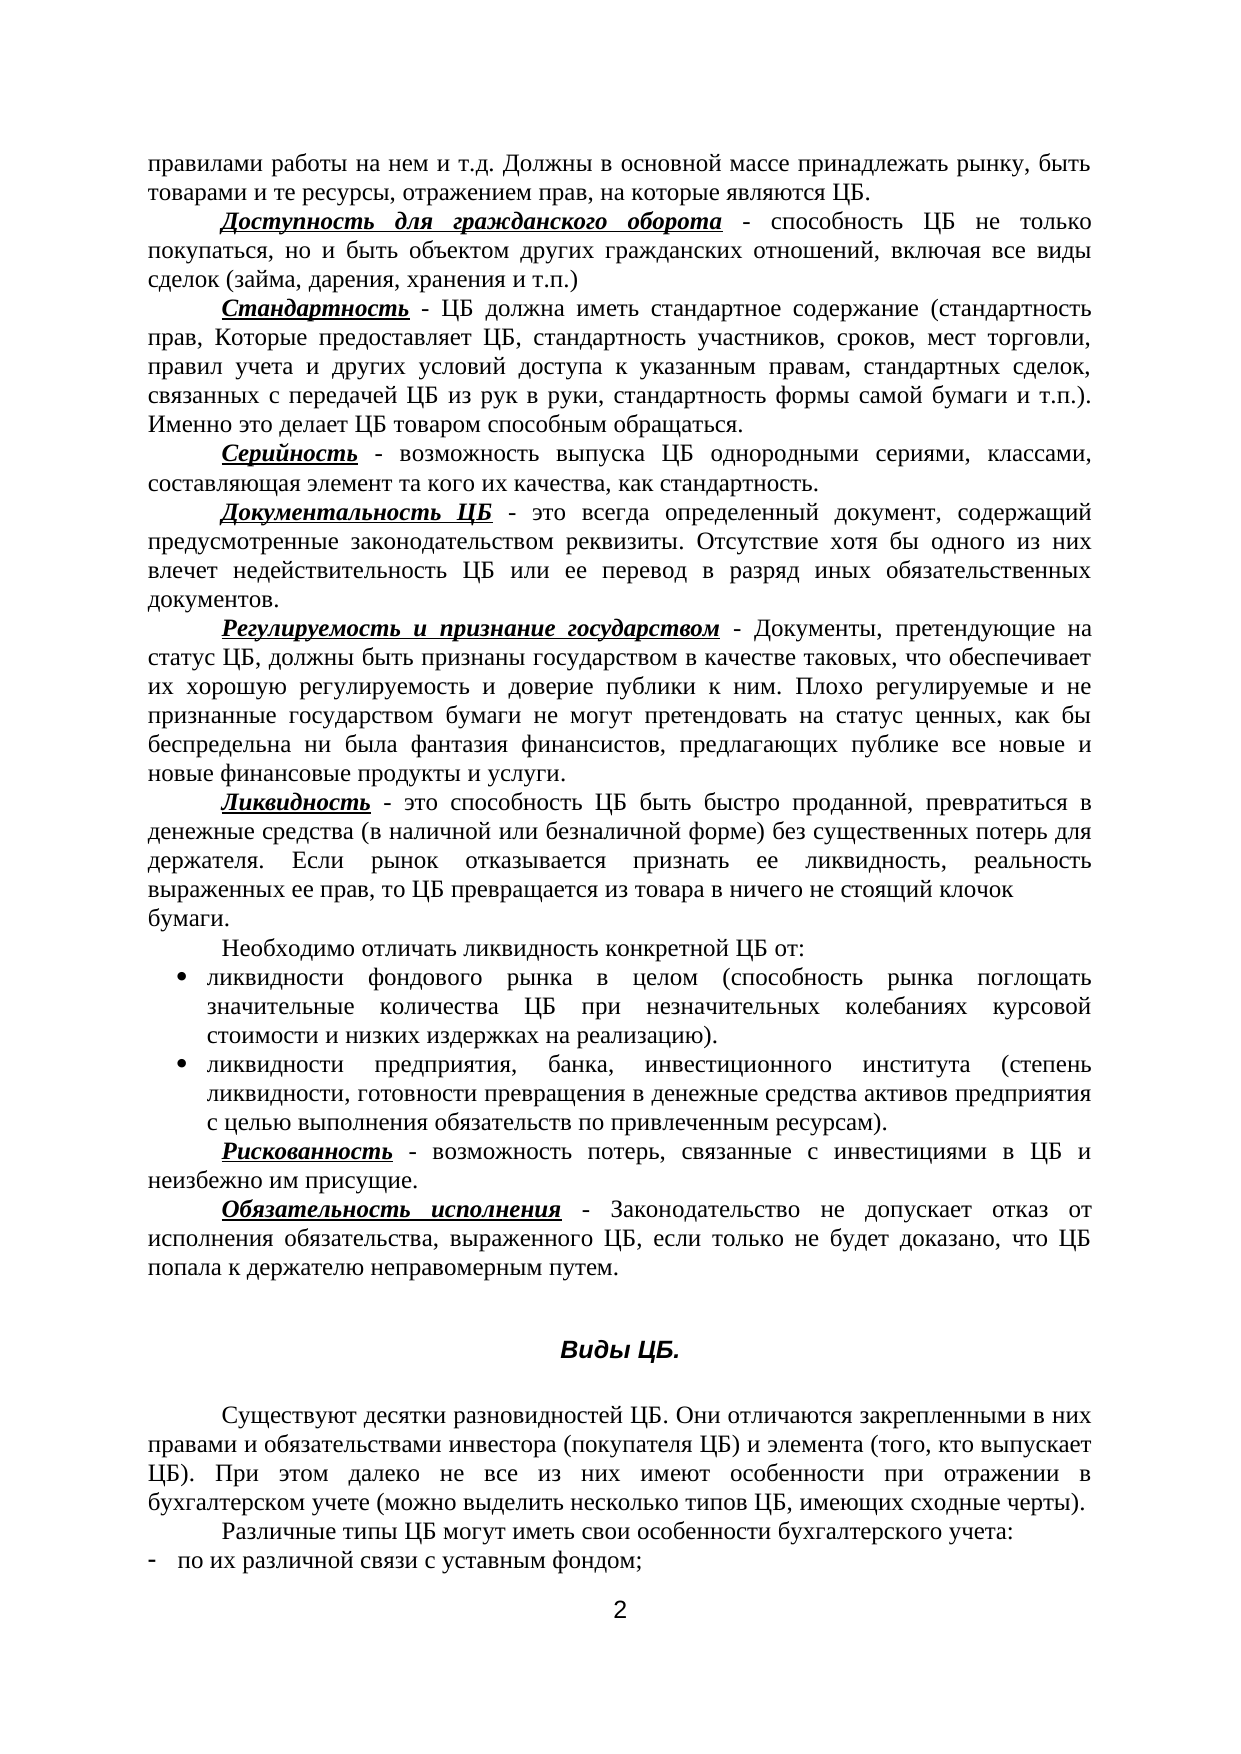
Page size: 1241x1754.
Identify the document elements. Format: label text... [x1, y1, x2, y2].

list ликвидности предприятия, банка, инвестиционного института (степень ликвидности, готовности превращения в денежные средства активов предприятия с целью выполнения обязательств по привлеченным ресурсам). [177, 1049, 1092, 1136]
list по их различной связи с уставным фондом; [148, 1545, 1092, 1574]
text Существуют десятки разновидностей ЦБ. Они отличаются закрепленными в них правами и обязательствами инвестора (покупателя ЦБ) и элемента (того, кто выпускает ЦБ). При этом далеко не все из них имеют особенности при отражении в бухгалтерском учете (можно выделить несколько типов ЦБ, имеющих сходные черты). [148, 1399, 1092, 1516]
text Доступность для гражданского оборота - способность ЦБ не только покупаться, но и быть объектом других гражданских отношений, включая все виды сделок (займа, дарения, хранения и т.п.) [148, 206, 1092, 293]
subtitle Виды ЦБ. [148, 1335, 1092, 1364]
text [148, 148, 1092, 206]
text Необходимо отличать ликвидность конкретной ЦБ от: [148, 932, 1092, 961]
text Различные типы ЦБ могут иметь свои особенности бухгалтерского учета: [148, 1516, 1092, 1545]
text Рискованность - возможность потерь, связанные с инвестициями в ЦБ и неизбежно им присущие. [148, 1136, 1092, 1194]
text Стандартность - ЦБ должна иметь стандартное содержание (стандартность прав, Которые предоставляет ЦБ, стандартность участников, сроков, мест торговли, правил учета и других условий доступа к указанным правам, стандартных сделок, связанных с передачей ЦБ из рук в руки, стандартность формы самой бумаги и т.п.). Именно это делает ЦБ товаром способным обращаться. [148, 293, 1092, 438]
text Документальность ЦБ - это всегда определенный документ, содержащий предусмотренные законодательством реквизиты. Отсутствие хотя бы одного из них влечет недействительность ЦБ или ее перевод в разряд иных обязательственных документов. [148, 496, 1092, 613]
list ликвидности фондового рынка в целом (способность рынка поглощать значительные количества ЦБ при незначительных колебаниях курсовой стоимости и низких издержках на реализацию). [177, 961, 1092, 1049]
text Серийность - возможность выпуска ЦБ однородными сериями, классами, составляющая элемент та кого их качества, как стандартность. [148, 438, 1092, 496]
text Регулируемость и признание государством - Документы, претендующие на статус ЦБ, должны быть признаны государством в качестве таковых, что обеспечивает их хорошую регулируемость и доверие публики к ним. Плохо регулируемые и не признанные государством бумаги не могут претендовать на статус ценных, как бы беспредельна ни была фантазия финансистов, предлагающих публике все новые и новые финансовые продукты и услуги. [148, 613, 1092, 787]
text Ликвидность - это способность ЦБ быть быстро проданной, превратиться в денежные средства (в наличной или безналичной форме) без существенных потерь для держателя. Если рынок отказывается признать ее ликвидность, реальность выраженных ее прав, то ЦБ превращается из товара в ничего не стоящий клочок [148, 787, 1092, 903]
text Обязательность исполнения - Законодательство не допускает отказ от исполнения обязательства, выраженного ЦБ, если только не будет доказано, что ЦБ попала к держателю неправомерным путем. [148, 1194, 1092, 1281]
text бумаги. [148, 903, 1092, 932]
